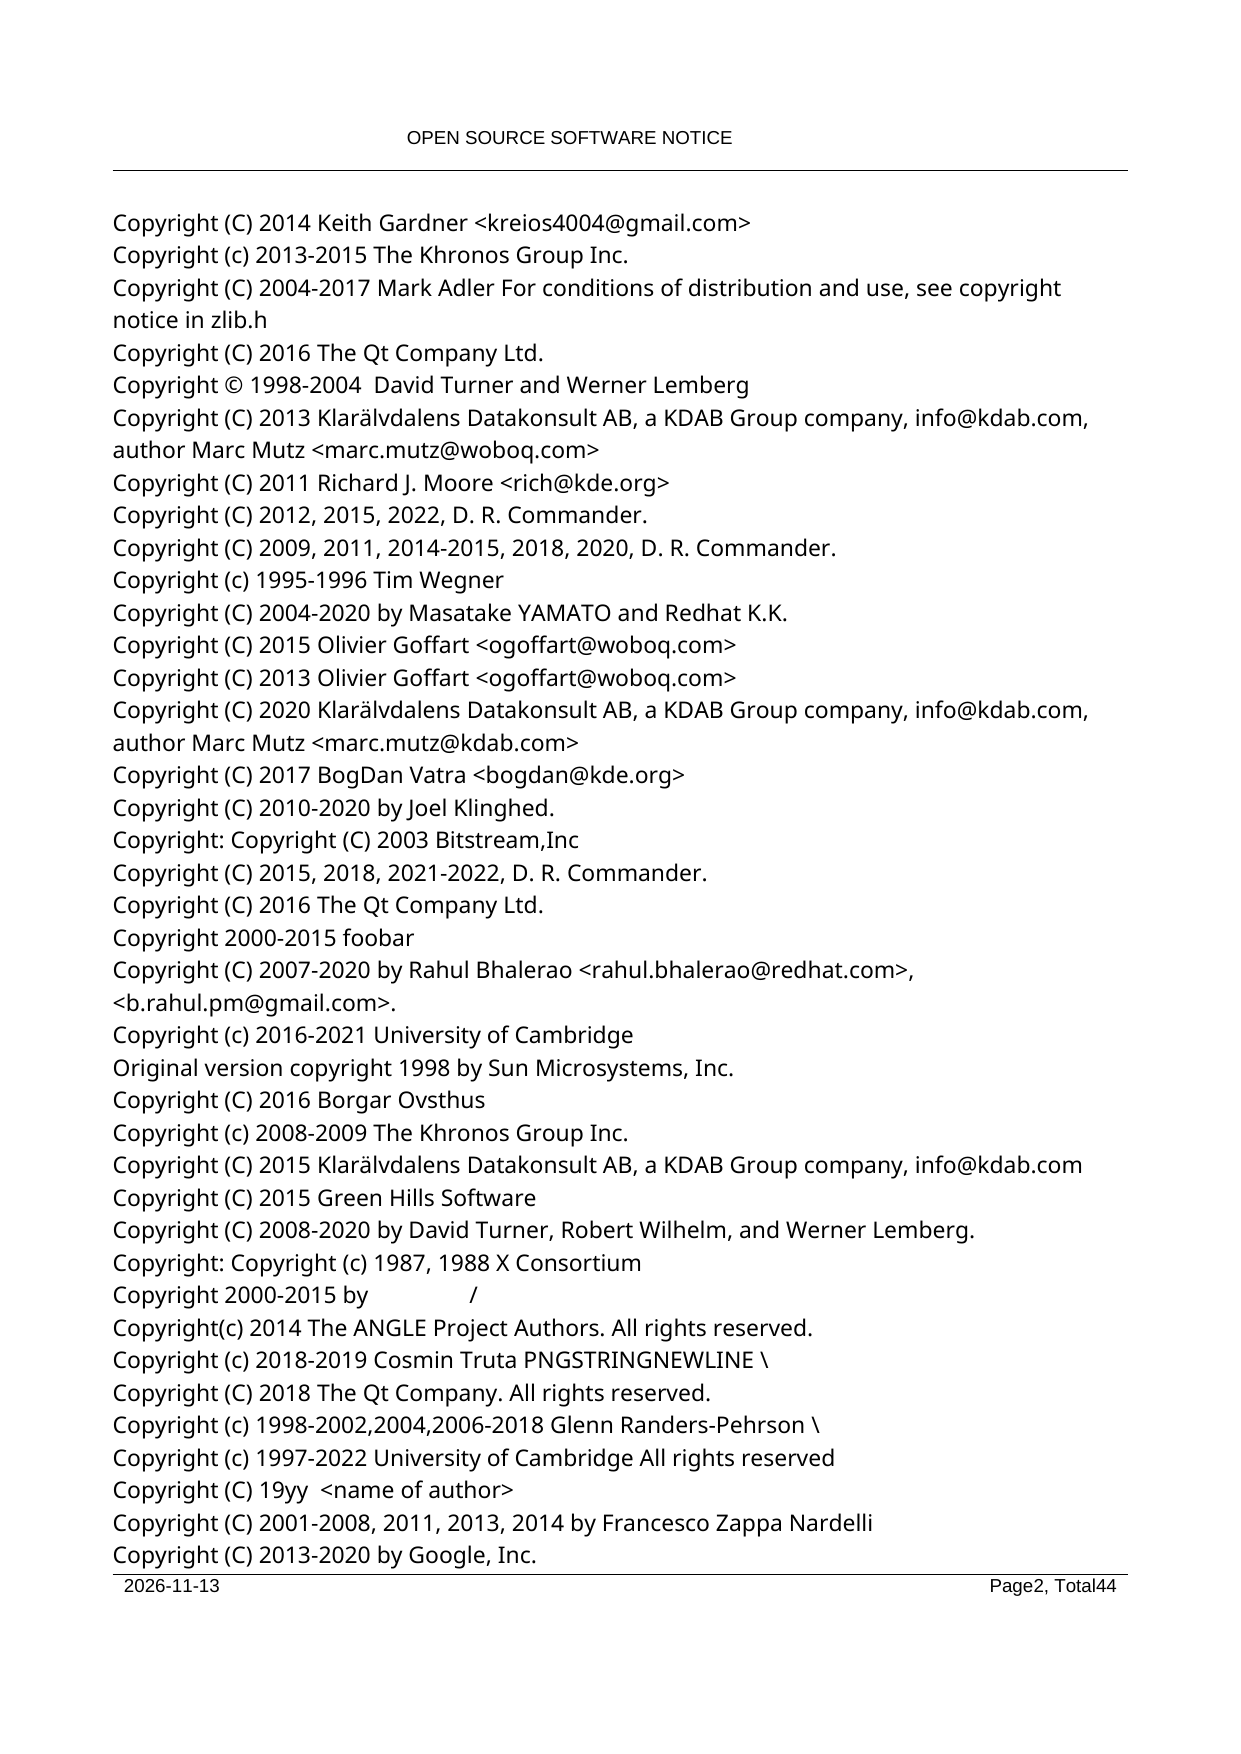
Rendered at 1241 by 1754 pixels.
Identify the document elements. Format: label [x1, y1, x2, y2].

text [112, 206, 1128, 1571]
